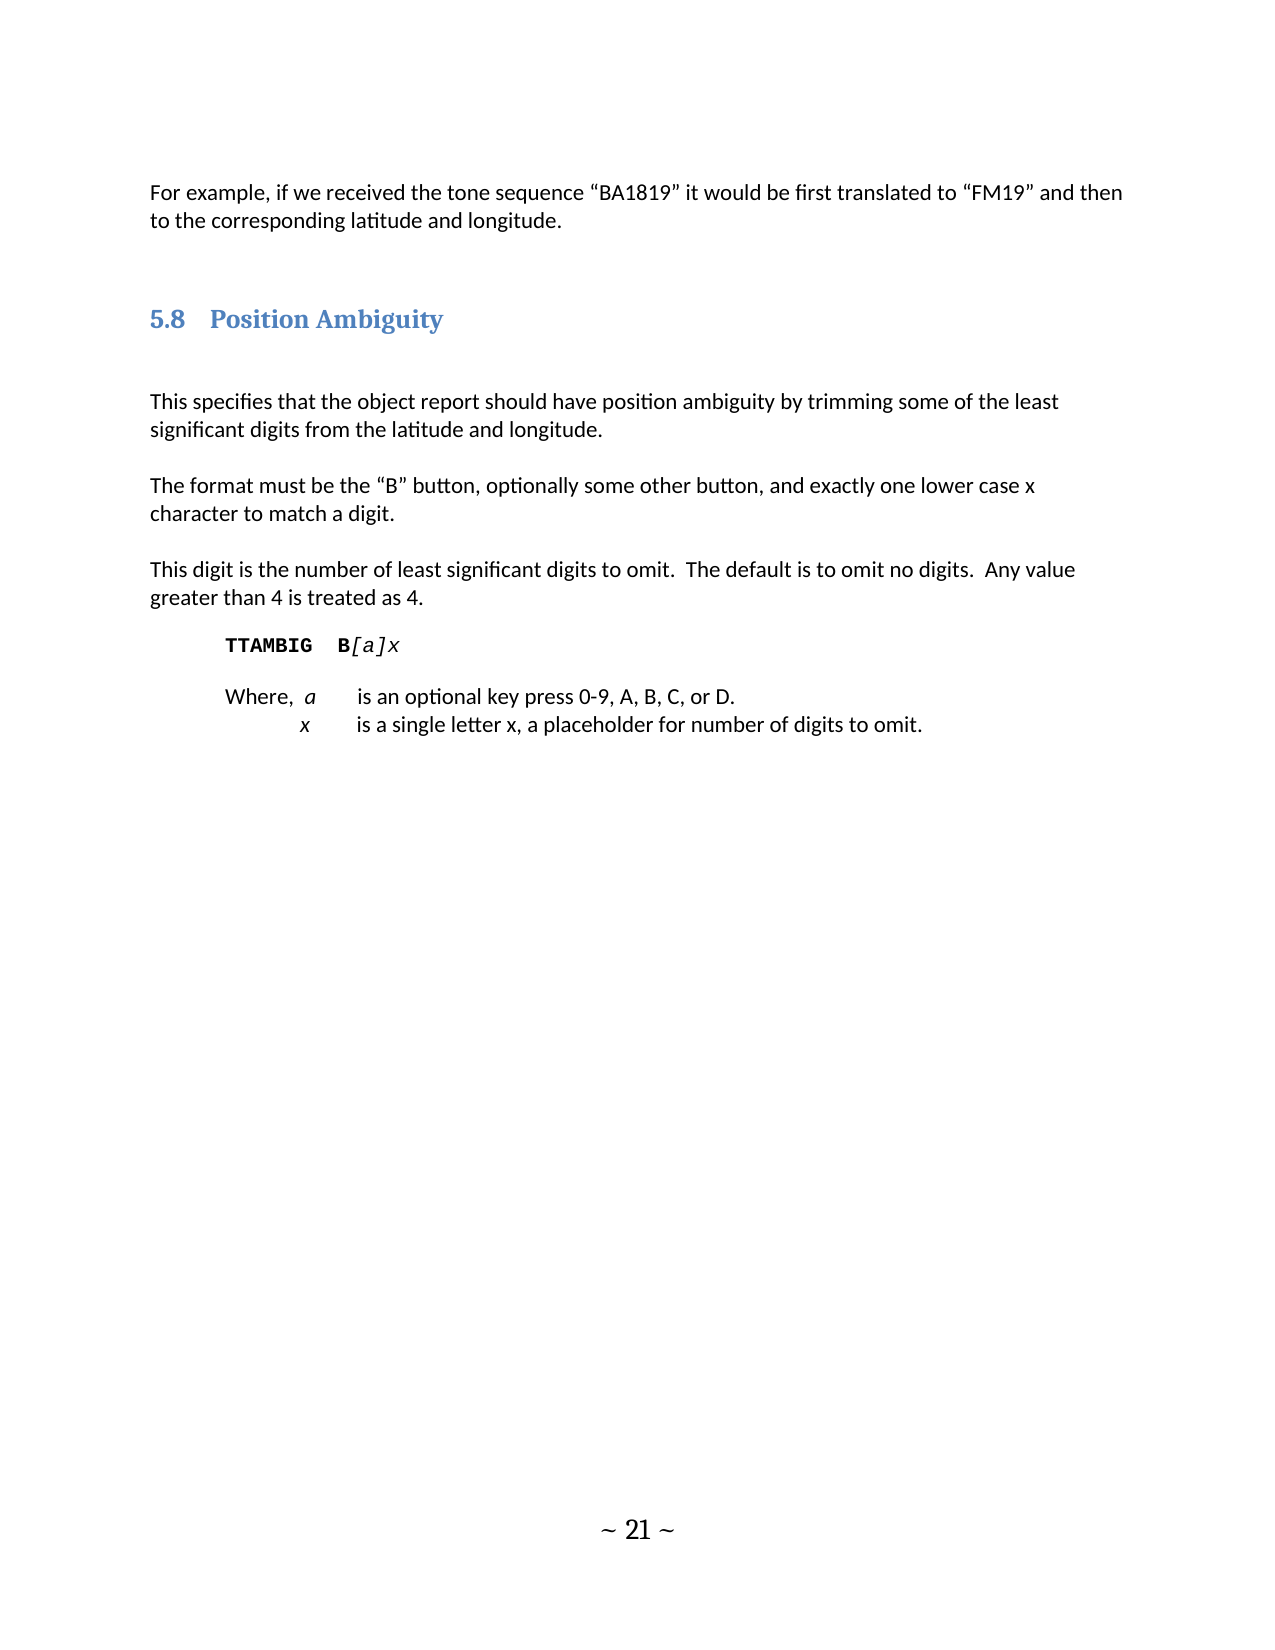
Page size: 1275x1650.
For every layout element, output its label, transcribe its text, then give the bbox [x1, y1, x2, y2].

subtitle Position Ambiguity [150, 304, 1125, 335]
text Where, a is an optional key press 0-9, A, B, C, or D. [225, 682, 1125, 710]
text x is a single letter x, a placeholder for number of digits to omit. [225, 710, 1125, 738]
text For example, if we received the tone sequence “BA1819” it would be first translated to “FM19” and then to the corresponding latitude and longitude. [150, 178, 1125, 234]
text TTAMBIG B[a]x [225, 635, 1125, 658]
text The format must be the “B” button, optionally some other button, and exactly one lower case x character to match a digit. [150, 471, 1125, 527]
text This digit is the number of least significant digits to omit. The default is to omit no digits. Any value greater than 4 is treated as 4. [150, 555, 1125, 611]
text This specifies that the object report should have position ambiguity by trimming some of the least significant digits from the latitude and longitude. [150, 387, 1125, 443]
